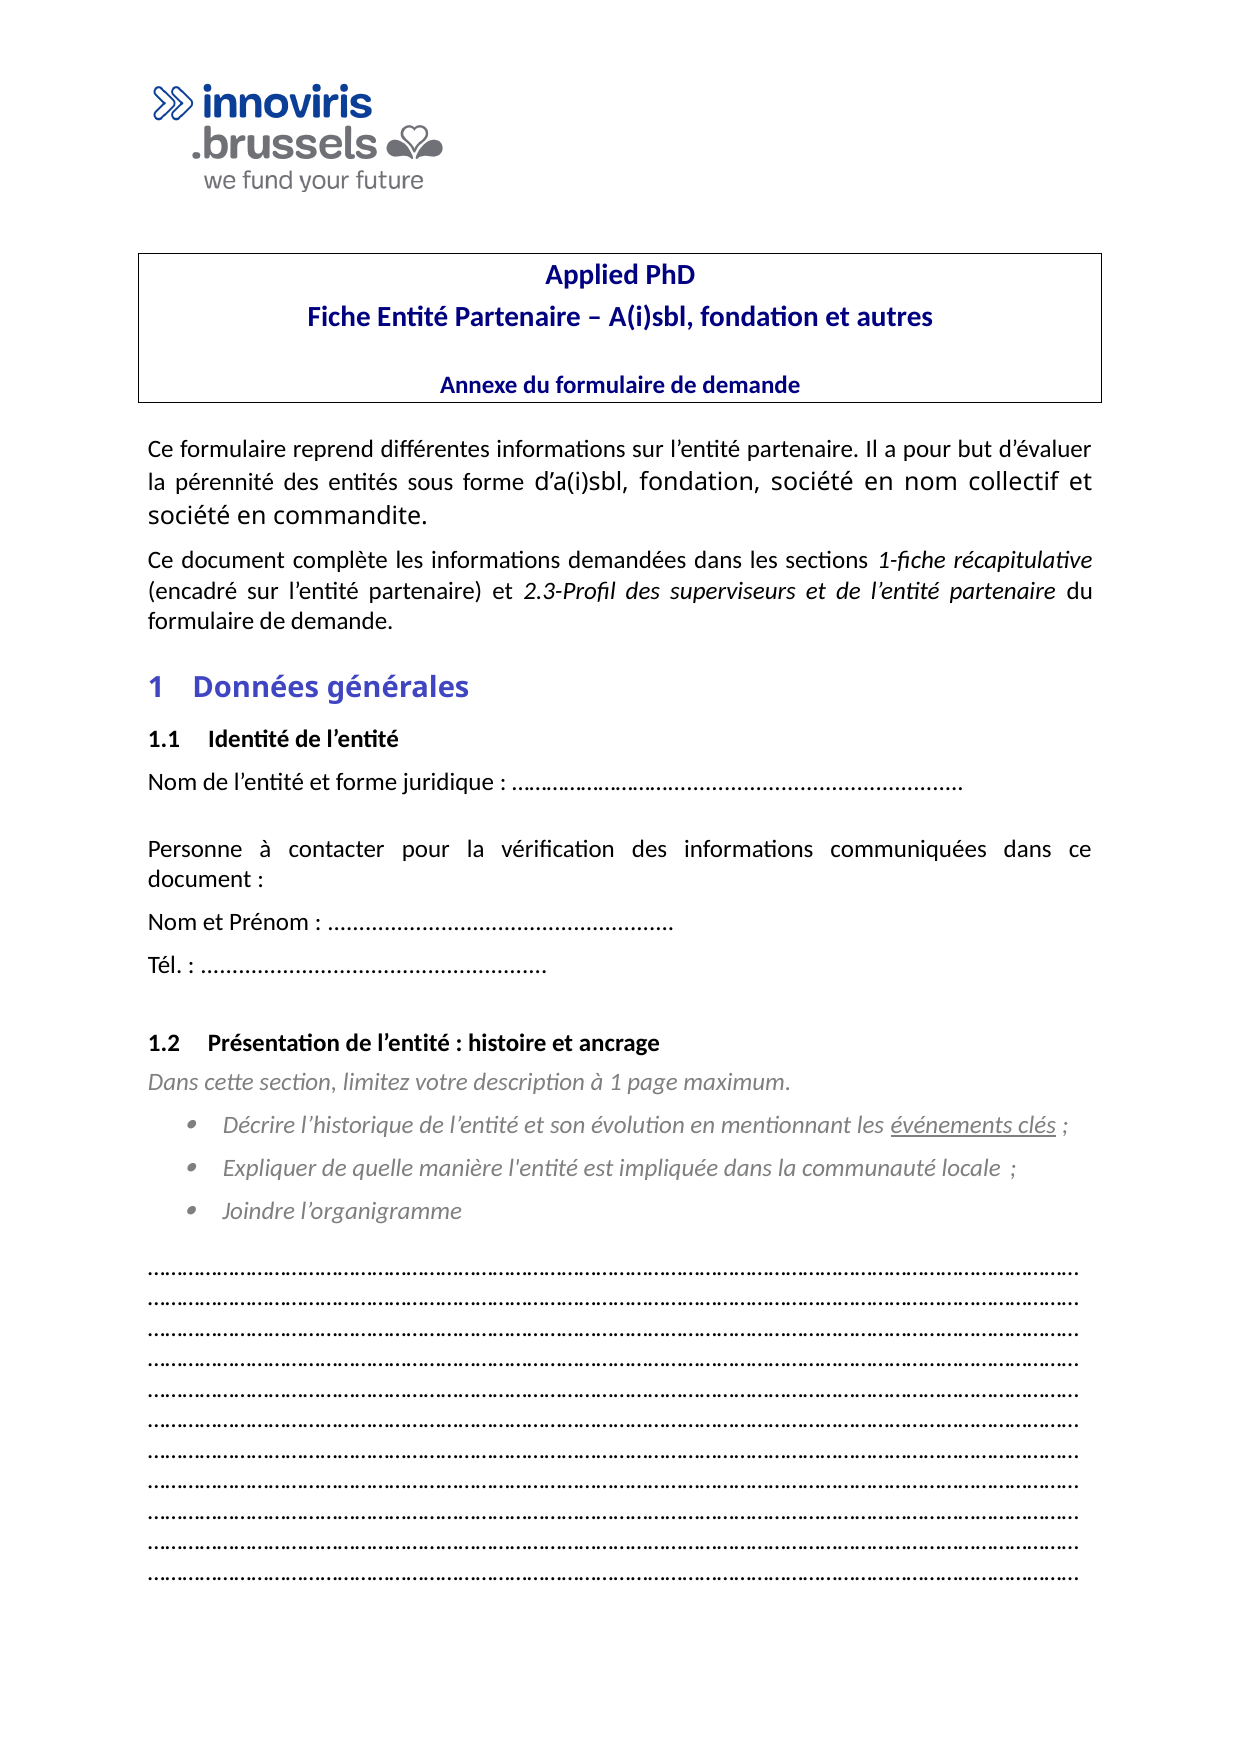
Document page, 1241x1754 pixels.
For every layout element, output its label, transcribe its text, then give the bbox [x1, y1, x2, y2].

list Expliquer de quelle manière l'entité est impliquée dans la communauté locale ; [185, 1152, 1093, 1183]
text Nom et Prénom : ....................................................... [148, 907, 1093, 937]
text Tél. : ....................................................... [148, 949, 1093, 980]
text Personne à contacter pour la vérification des informations communiquées dans ce document : [148, 833, 1093, 894]
text ……………………………………………………………………………………………………………………………………………………………………………………………………………………………………………………………………………………………………………………………………………………………………………………………………………………………………………………………………………………………………………………………………………………………………………………………… [148, 1373, 1093, 1495]
subtitle Présentation de l’entité : histoire et ancrage [148, 1027, 1093, 1058]
text Nom de l’entité et forme juridique : ………………………............................................... [148, 766, 1093, 796]
list Joindre l’organigramme [185, 1195, 1093, 1226]
text ……………………………………………………………………………………………………………………………………………………………………………………………………………………………………………………………………………………………………………………………………………………………………………………………………………………………………………………………………………………………………………………………………………………………………………………………… [148, 1251, 1093, 1373]
text Dans cette section, limitez votre description à 1 page maximum. [148, 1066, 1093, 1097]
list Décrire l’historique de l’entité et son évolution en mentionnant les événements clés ; [185, 1109, 1093, 1140]
text Applied PhD [139, 254, 1101, 292]
subtitle Données générales [148, 667, 1093, 706]
picture [147, 73, 455, 192]
text Fiche Entité Partenaire – A(i)sbl, fondation et autres [139, 295, 1101, 333]
text Ce document complète les informations demandées dans les sections 1-fiche récapitulative (encadré sur l’entité partenaire) et 2.3-Profil des superviseurs et de l’entité partenaire du formulaire de demande. [148, 544, 1093, 636]
text ……………………………………………………………………………………………………………………………………………………………………………………………………………………………………………………………………………………………………………………………………………………………………………………………………………………………………………… [148, 1495, 1093, 1586]
text Annexe du formulaire de demande [139, 366, 1101, 402]
subtitle Identité de l’entité [148, 723, 1093, 753]
text Ce formulaire reprend différentes informations sur l’entité partenaire. Il a pour but d’évaluer la pérennité des entités sous forme d’a(i)sbl, fondation, société en nom collectif et société en commandite. [148, 433, 1093, 532]
